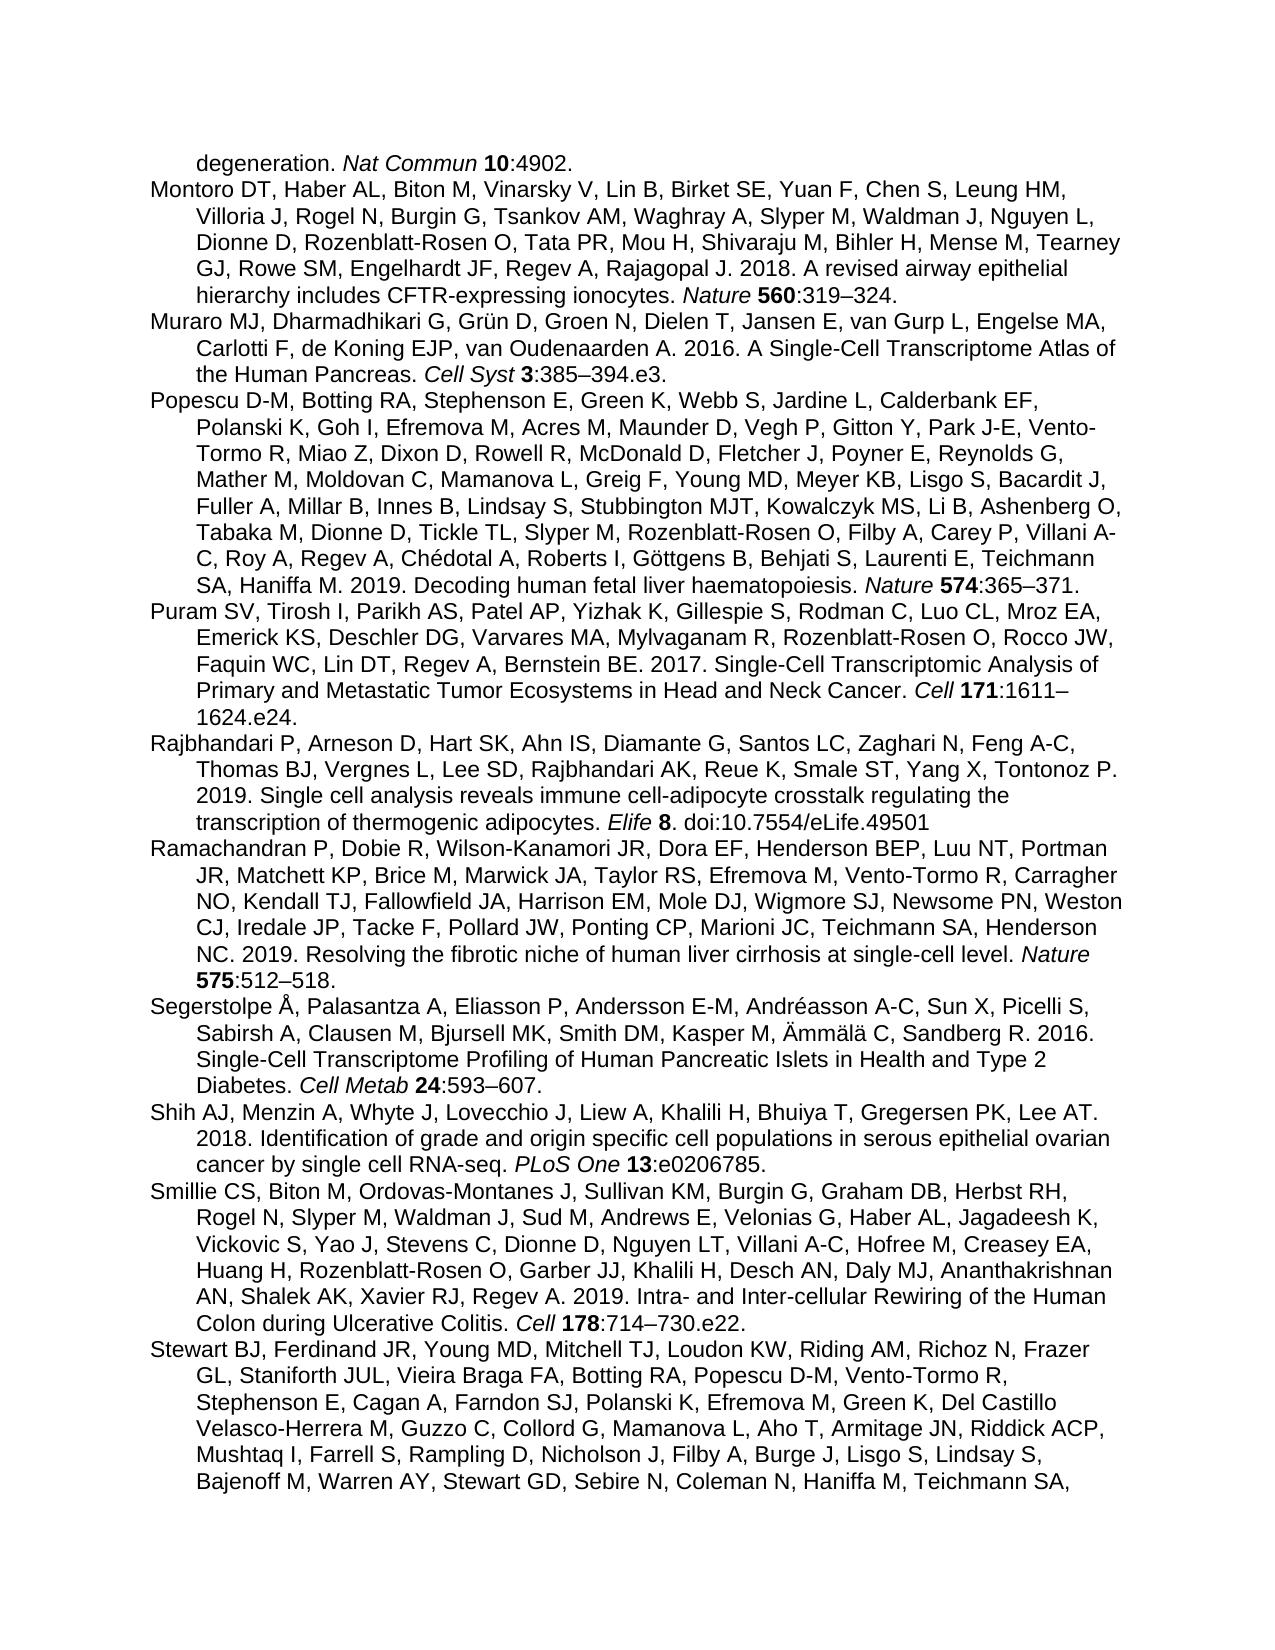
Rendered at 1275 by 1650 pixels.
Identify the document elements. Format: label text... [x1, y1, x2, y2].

text Popescu D-M, Botting RA, Stephenson E, Green K, Webb S, Jardine L, Calderbank EF, Polanski K, Goh I, Efremova M, Acres M, Maunder D, Vegh P, Gitton Y, Park J-E, Vento-Tormo R, Miao Z, Dixon D, Rowell R, McDonald D, Fletcher J, Poyner E, Reynolds G, Mather M, Moldovan C, Mamanova L, Greig F, Young MD, Meyer KB, Lisgo S, Bacardit J, Fuller A, Millar B, Innes B, Lindsay S, Stubbington MJT, Kowalczyk MS, Li B, Ashenberg O, Tabaka M, Dionne D, Tickle TL, Slyper M, Rozenblatt-Rosen O, Filby A, Carey P, Villani A-C, Roy A, Regev A, Chédotal A, Roberts I, Göttgens B, Behjati S, Laurenti E, Teichmann SA, Haniffa M. 2019. Decoding human fetal liver haematopoiesis. Nature 574:365–371. [150, 387, 1125, 598]
text Segerstolpe Å, Palasantza A, Eliasson P, Andersson E-M, Andréasson A-C, Sun X, Picelli S, Sabirsh A, Clausen M, Bjursell MK, Smith DM, Kasper M, Ämmälä C, Sandberg R. 2016. Single-Cell Transcriptome Profiling of Human Pancreatic Islets in Health and Type 2 Diabetes. Cell Metab 24:593–607. [150, 993, 1125, 1099]
text Ramachandran P, Dobie R, Wilson-Kanamori JR, Dora EF, Henderson BEP, Luu NT, Portman JR, Matchett KP, Brice M, Marwick JA, Taylor RS, Efremova M, Vento-Tormo R, Carragher NO, Kendall TJ, Fallowfield JA, Harrison EM, Mole DJ, Wigmore SJ, Newsome PN, Weston CJ, Iredale JP, Tacke F, Pollard JW, Ponting CP, Marioni JC, Teichmann SA, Henderson NC. 2019. Resolving the fibrotic niche of human liver cirrhosis at single-cell level. Nature 575:512–518. [150, 835, 1125, 993]
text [150, 1336, 1125, 1494]
text Shih AJ, Menzin A, Whyte J, Lovecchio J, Liew A, Khalili H, Bhuiya T, Gregersen PK, Lee AT. 2018. Identification of grade and origin specific cell populations in serous epithelial ovarian cancer by single cell RNA-seq. PLoS One 13:e0206785. [150, 1099, 1125, 1178]
text Rajbhandari P, Arneson D, Hart SK, Ahn IS, Diamante G, Santos LC, Zaghari N, Feng A-C, Thomas BJ, Vergnes L, Lee SD, Rajbhandari AK, Reue K, Smale ST, Yang X, Tontonoz P. 2019. Single cell analysis reveals immune cell-adipocyte crosstalk regulating the transcription of thermogenic adipocytes. Elife 8. doi:10.7554/eLife.49501 [150, 730, 1125, 835]
text Muraro MJ, Dharmadhikari G, Grün D, Groen N, Dielen T, Jansen E, van Gurp L, Engelse MA, Carlotti F, de Koning EJP, van Oudenaarden A. 2016. A Single-Cell Transcriptome Atlas of the Human Pancreas. Cell Syst 3:385–394.e3. [150, 308, 1125, 387]
text Smillie CS, Biton M, Ordovas-Montanes J, Sullivan KM, Burgin G, Graham DB, Herbst RH, Rogel N, Slyper M, Waldman J, Sud M, Andrews E, Velonias G, Haber AL, Jagadeesh K, Vickovic S, Yao J, Stevens C, Dionne D, Nguyen LT, Villani A-C, Hofree M, Creasey EA, Huang H, Rozenblatt-Rosen O, Garber JJ, Khalili H, Desch AN, Daly MJ, Ananthakrishnan AN, Shalek AK, Xavier RJ, Regev A. 2019. Intra- and Inter-cellular Rewiring of the Human Colon during Ulcerative Colitis. Cell 178:714–730.e22. [150, 1178, 1125, 1336]
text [150, 150, 1125, 176]
text Puram SV, Tirosh I, Parikh AS, Patel AP, Yizhak K, Gillespie S, Rodman C, Luo CL, Mroz EA, Emerick KS, Deschler DG, Varvares MA, Mylvaganam R, Rozenblatt-Rosen O, Rocco JW, Faquin WC, Lin DT, Regev A, Bernstein BE. 2017. Single-Cell Transcriptomic Analysis of Primary and Metastatic Tumor Ecosystems in Head and Neck Cancer. Cell 171:1611–1624.e24. [150, 598, 1125, 730]
text Montoro DT, Haber AL, Biton M, Vinarsky V, Lin B, Birket SE, Yuan F, Chen S, Leung HM, Villoria J, Rogel N, Burgin G, Tsankov AM, Waghray A, Slyper M, Waldman J, Nguyen L, Dionne D, Rozenblatt-Rosen O, Tata PR, Mou H, Shivaraju M, Bihler H, Mense M, Tearney GJ, Rowe SM, Engelhardt JF, Regev A, Rajagopal J. 2018. A revised airway epithelial hierarchy includes CFTR-expressing ionocytes. Nature 560:319–324. [150, 176, 1125, 308]
